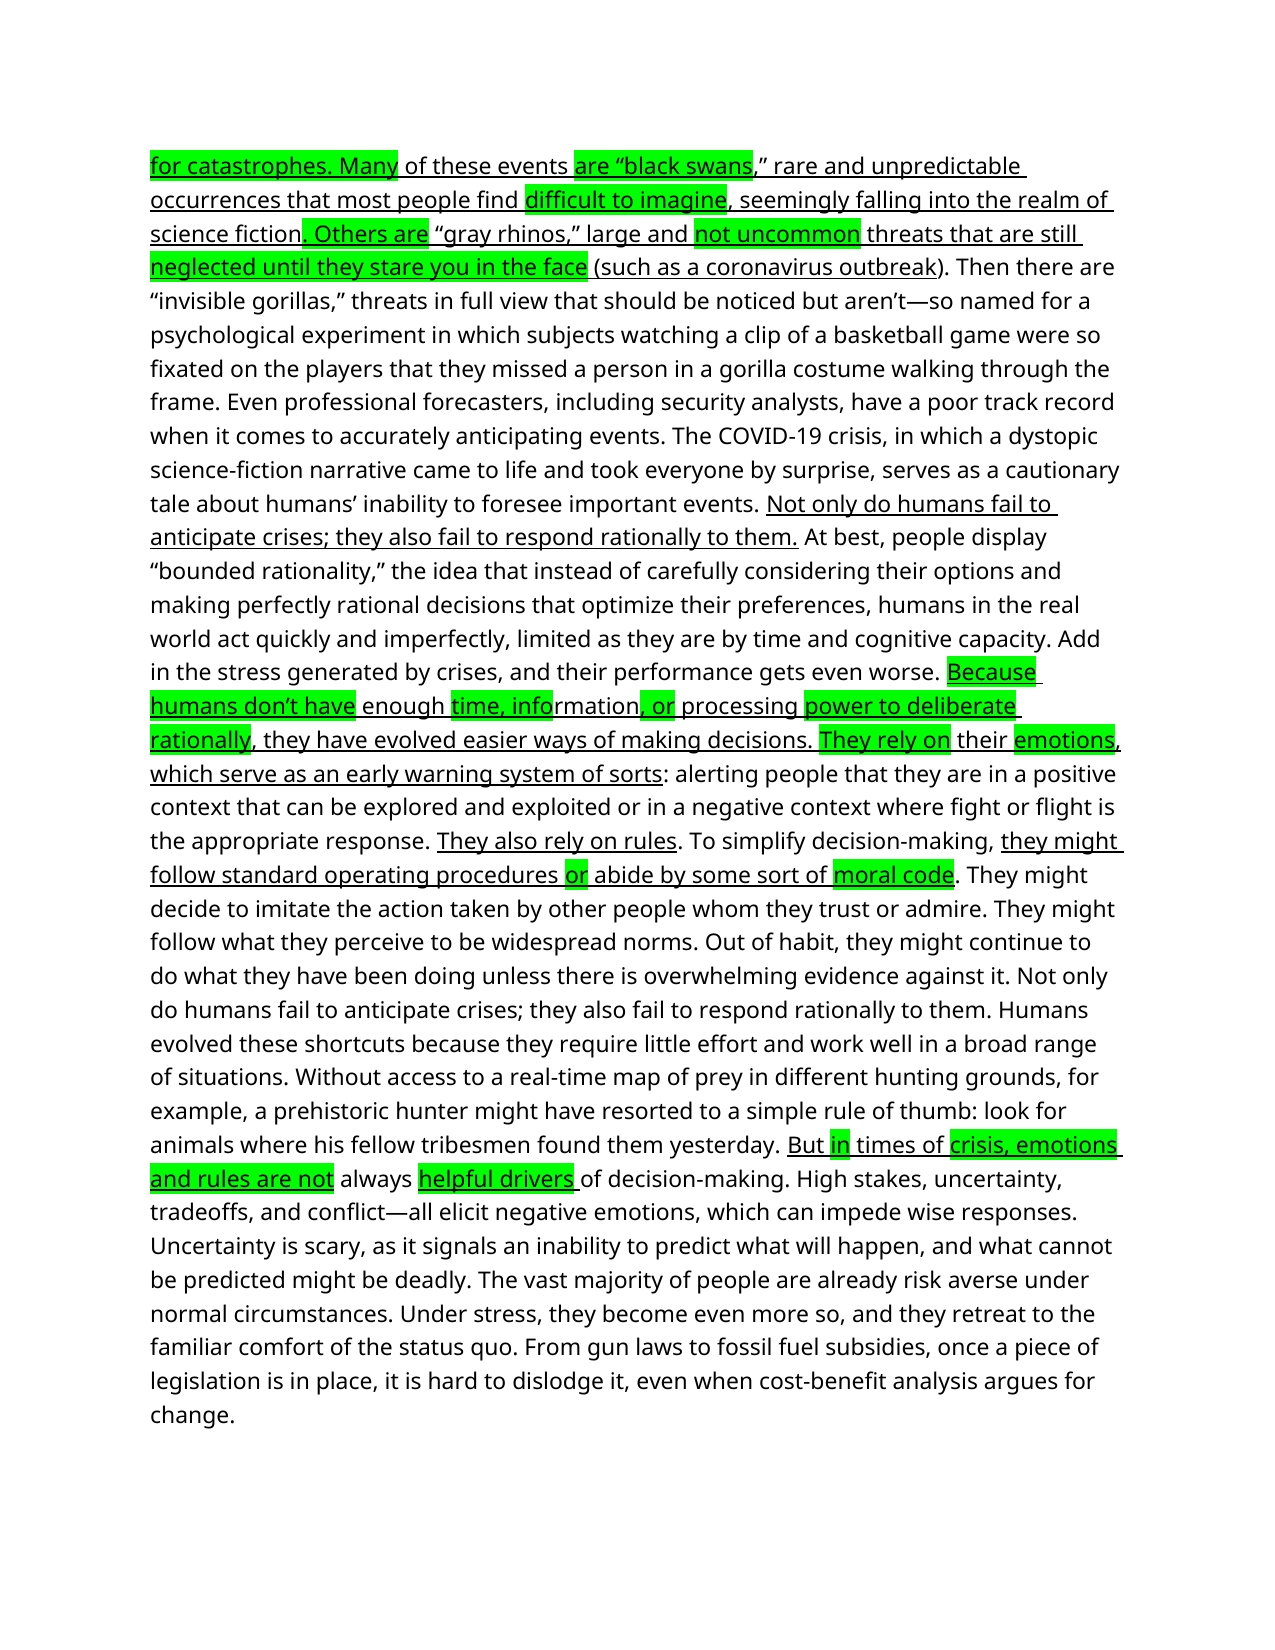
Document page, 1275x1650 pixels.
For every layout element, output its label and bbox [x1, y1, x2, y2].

text [150, 150, 1125, 1430]
